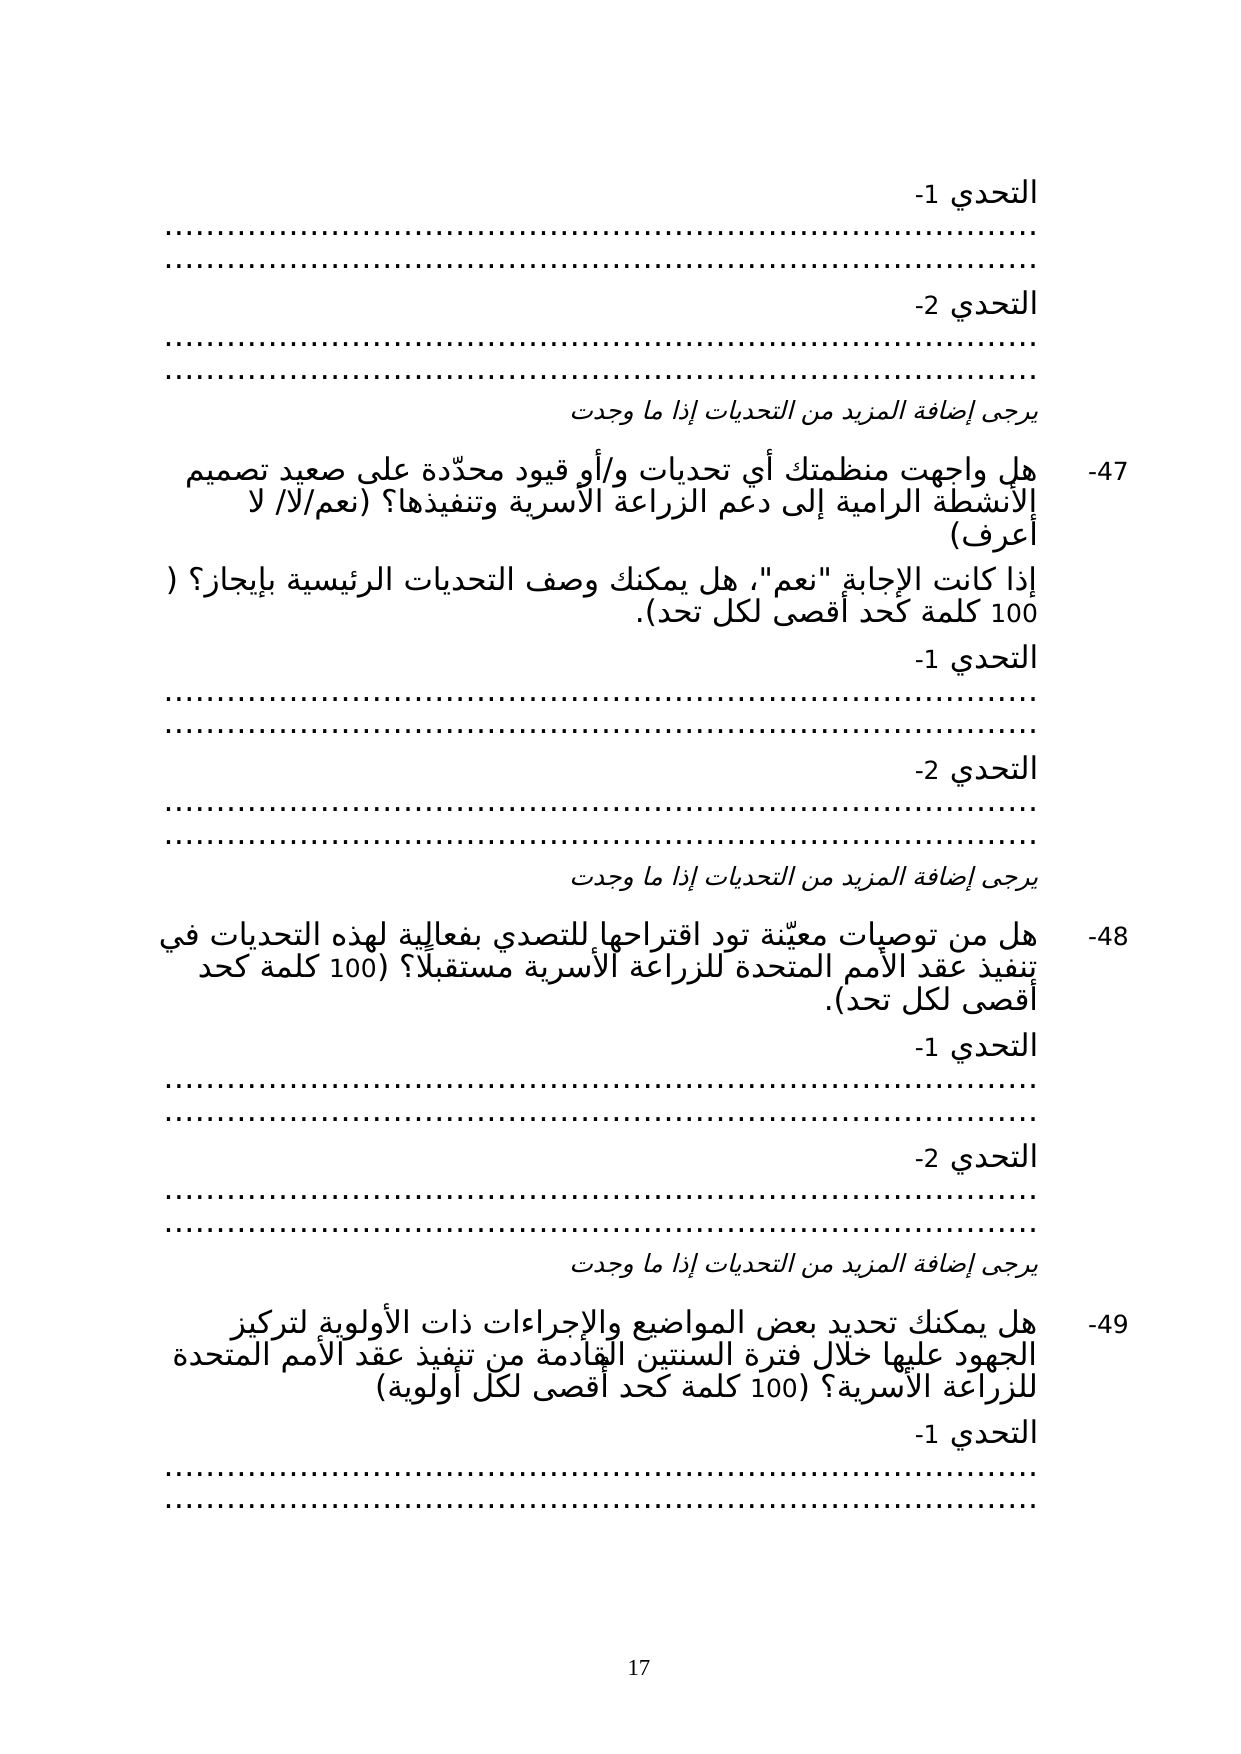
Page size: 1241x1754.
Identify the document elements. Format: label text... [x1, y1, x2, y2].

text التحدي 2-…………………………………………………………………………………………………………………………………………………… [150, 288, 1038, 386]
list هل من توصيات معيّنة تود اقتراحها للتصدي بفعالية لهذه التحديات في تنفيذ عقد الأمم المتحدة للزراعة الأسرية مستقبلًا؟ (100 كلمة كحد أقصى لكل تحد). [150, 919, 1088, 1018]
text التحدي 1-…………………………………………………………………………………………………………………………………………………… [150, 643, 1038, 741]
text يرجى إضافة المزيد من التحديات إذا ما وجدت [150, 399, 1038, 425]
text إذا كانت الإجابة "نعم"، هل يمكنك وصف التحديات الرئيسية بإيجاز؟ (100 كلمة كحد أقصى لكل تحد). [150, 565, 1038, 630]
list هل يمكنك تحديد بعض المواضيع والإجراءات ذات الأولوية لتركيز الجهود عليها خلال فترة السنتين القادمة من تنفيذ عقد الأمم المتحدة للزراعة الأسرية؟ (100 كلمة كحد أٌقصى لكل أولوية) [150, 1307, 1088, 1405]
text التحدي 1-…………………………………………………………………………………………………………………………………………………… [150, 1418, 1038, 1516]
text التحدي 2-…………………………………………………………………………………………………………………………………………………… [150, 753, 1038, 852]
text التحدي 2-…………………………………………………………………………………………………………………………………………………… [150, 1141, 1038, 1239]
text يرجى إضافة المزيد من التحديات إذا ما وجدت [150, 1252, 1038, 1278]
text التحدي 1-…………………………………………………………………………………………………………………………………………………… [150, 177, 1038, 276]
text التحدي 1-…………………………………………………………………………………………………………………………………………………… [150, 1030, 1038, 1128]
text يرجى إضافة المزيد من التحديات إذا ما وجدت [150, 864, 1038, 891]
list هل واجهت منظمتك أي تحديات و/أو قيود محدّدة على صعيد تصميم الأنشطة الرامية إلى دعم الزراعة الأسرية وتنفيذها؟ (نعم/لا/ لا أعرف) [150, 454, 1088, 552]
